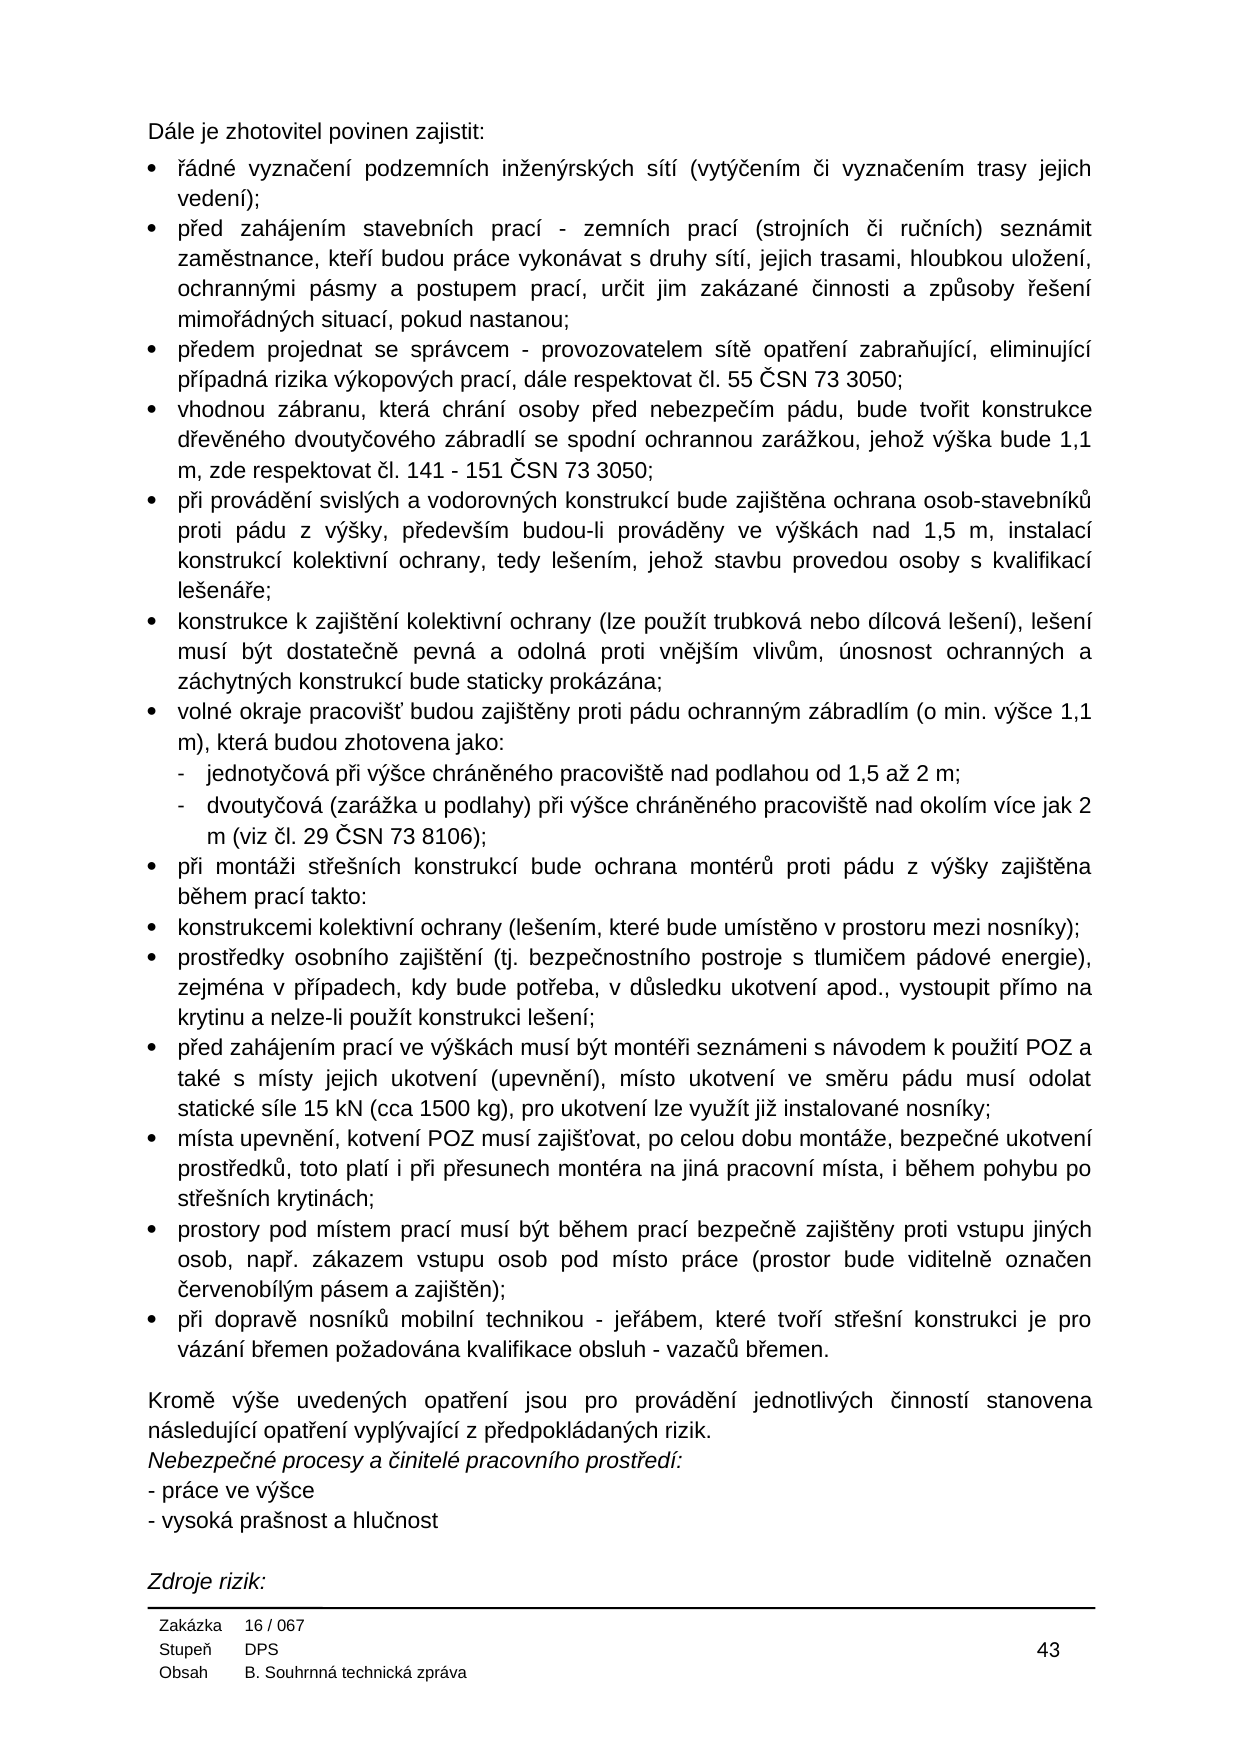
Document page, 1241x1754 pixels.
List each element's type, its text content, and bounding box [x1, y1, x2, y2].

text Kromě výše uvedených opatření jsou pro provádění jednotlivých činností stanovena následující opatření vyplývající z předpokládaných rizik. [148, 1387, 1093, 1443]
text - práce ve výšce [148, 1477, 1093, 1503]
text Dále je zhotovitel povinen zajistit: [148, 118, 1093, 144]
list řádné vyznačení podzemních inženýrských sítí (vytýčením či vyznačením trasy jejich vedení); [148, 154, 1093, 211]
text Nebezpečné procesy a činitelé pracovního prostředí: [148, 1447, 1093, 1473]
list při montáži střešních konstrukcí bude ochrana montérů proti pádu z výšky zajištěna během prací takto: [148, 853, 1093, 909]
list při provádění svislých a vodorovných konstrukcí bude zajištěna ochrana osob-stavebníků proti pádu z výšky, především budou-li prováděny ve výškách nad , instalací konstrukcí kolektivní ochrany, tedy lešením, jehož stavbu provedou osoby s kvalifikací lešenáře; [148, 487, 1093, 604]
text Zdroje rizik: [148, 1568, 1093, 1594]
list jednotyčová při výšce chráněného pracoviště nad podlahou od 1,5 až [177, 759, 1093, 787]
list předem projednat se správcem - provozovatelem sítě opatření zabraňující, eliminující případná rizika výkopových prací, dále respektovat čl. 55 ČSN 73 3050; [148, 336, 1093, 392]
list prostředky osobního zajištění (tj. bezpečnostního postroje s tlumičem pádové energie), zejména v případech, kdy bude potřeba, v důsledku ukotvení apod., vystoupit přímo na krytinu a nelze-li použít konstrukci lešení; [148, 944, 1093, 1030]
list dvoutyčová (zarážka u podlahy) při výšce chráněného pracoviště nad okolím více jak (viz čl. 29 ČSN 73 8106); [177, 791, 1093, 849]
list při dopravě nosníků mobilní technikou - jeřábem, které tvoří střešní konstrukci je pro vázání břemen požadována kvalifikace obsluh - vazačů břemen. [148, 1306, 1093, 1363]
list před zahájením prací ve výškách musí být montéři seznámeni s návodem k použití POZ a také s místy jejich ukotvení (upevnění), místo ukotvení ve směru pádu musí odolat statické síle 15 kN (cca ), pro ukotvení lze využít již instalované nosníky; [148, 1034, 1093, 1121]
list před zahájením stavebních prací - zemních prací (strojních či ručních) seznámit zaměstnance, kteří budou práce vykonávat s druhy sítí, jejich trasami, hloubkou uložení, ochrannými pásmy a postupem prací, určit jim zakázané činnosti a způsoby řešení mimořádných situací, pokud nastanou; [148, 215, 1093, 332]
list vhodnou zábranu, která chrání osoby před nebezpečím pádu, bude tvořit konstrukce dřevěného dvoutyčového zábradlí se spodní ochrannou zarážkou, jehož výška bude , zde respektovat čl. 141 - 151 ČSN 73 3050; [148, 396, 1093, 483]
list místa upevnění, kotvení POZ musí zajišťovat, po celou dobu montáže, bezpečné ukotvení prostředků, toto platí i při přesunech montéra na jiná pracovní místa, i během pohybu po střešních krytinách; [148, 1125, 1093, 1212]
list konstrukce k zajištění kolektivní ochrany (lze použít trubková nebo dílcová lešení), lešení musí být dostatečně pevná a odolná proti vnějším vlivům, únosnost ochranných a záchytných konstrukcí bude staticky prokázána; [148, 608, 1093, 694]
list volné okraje pracovišť budou zajištěny proti pádu ochranným zábradlím (o min. výšce ), která budou zhotovena jako: [148, 698, 1093, 755]
list prostory pod místem prací musí být během prací bezpečně zajištěny proti vstupu jiných osob, např. zákazem vstupu osob pod místo práce (prostor bude viditelně označen červenobílým pásem a zajištěn); [148, 1216, 1093, 1302]
list konstrukcemi kolektivní ochrany (lešením, které bude umístěno v prostoru mezi nosníky); [148, 913, 1093, 940]
text - vysoká prašnost a hlučnost [148, 1507, 1093, 1534]
